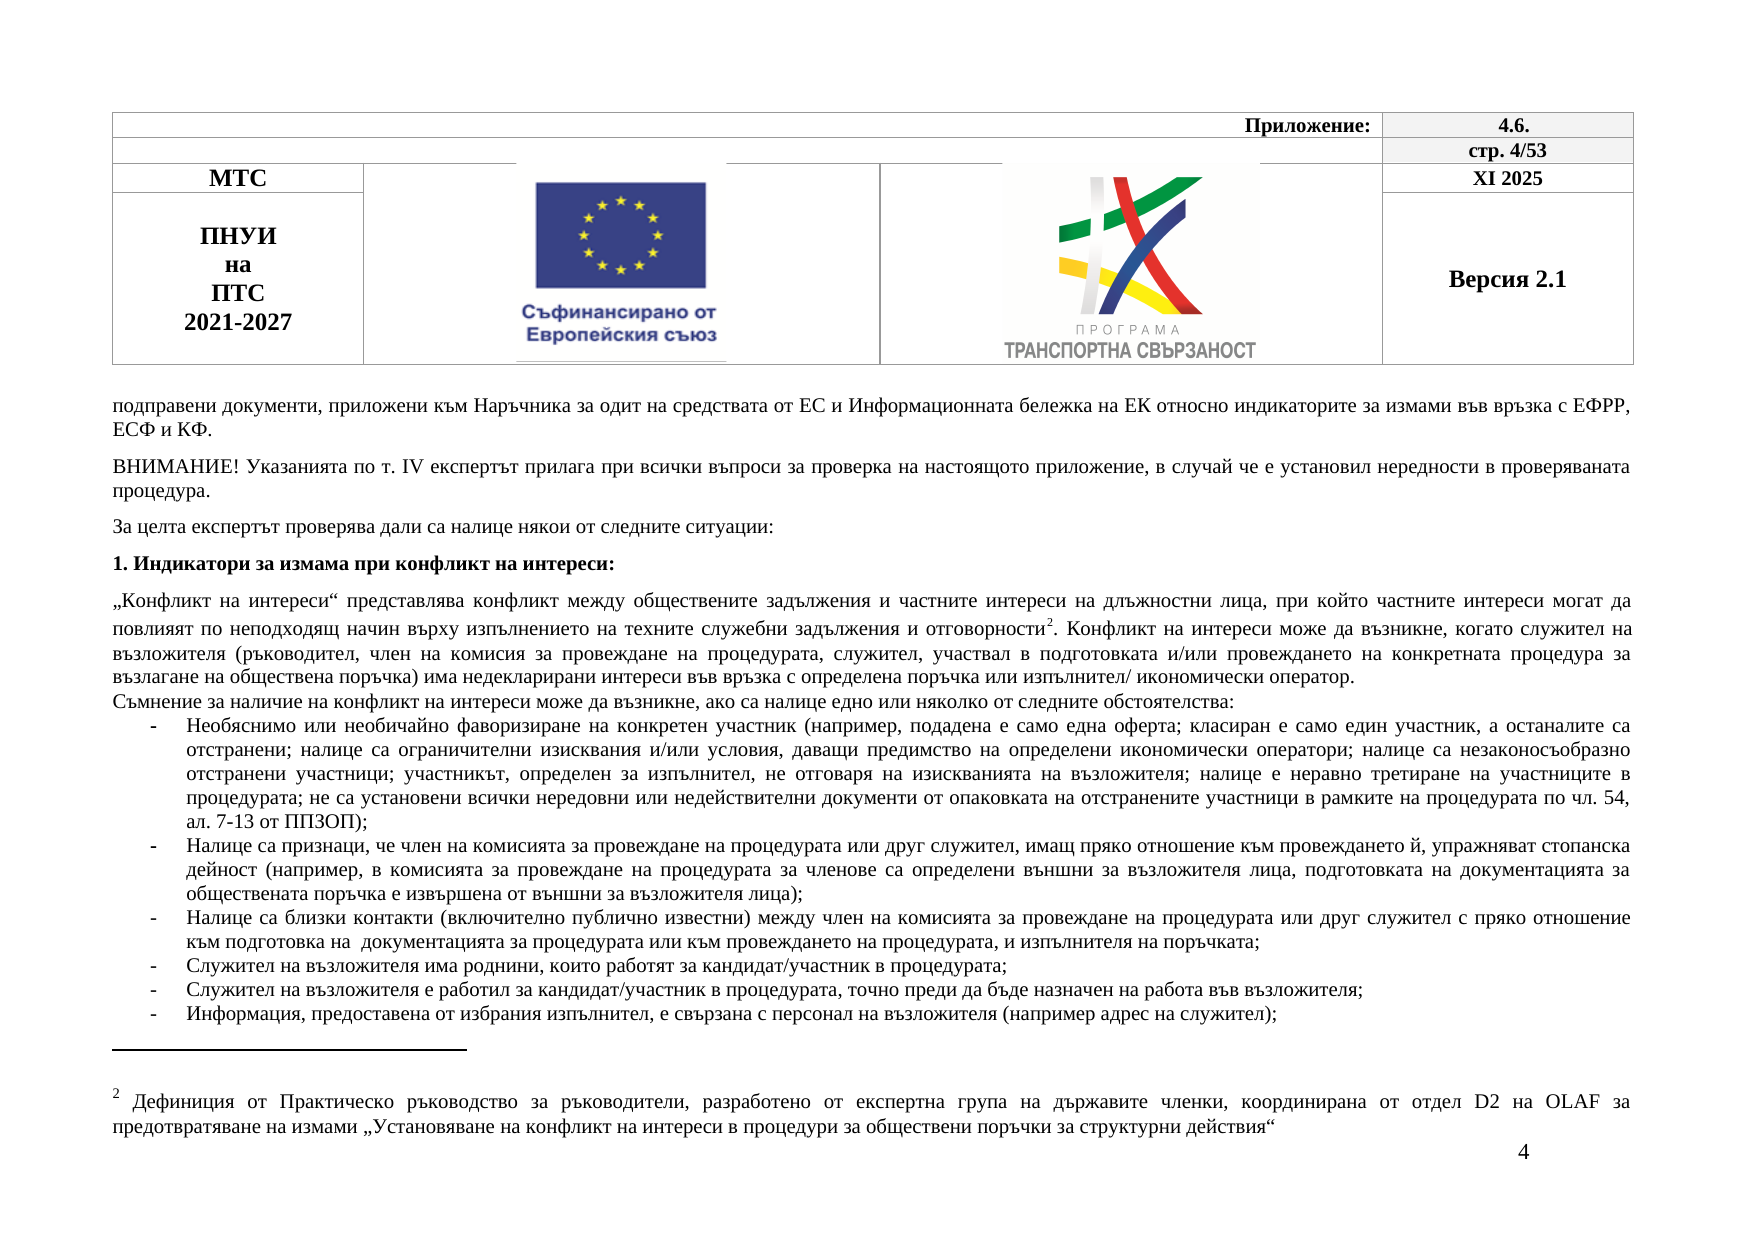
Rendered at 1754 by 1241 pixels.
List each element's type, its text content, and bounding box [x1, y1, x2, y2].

text ВНИМАНИЕ! Указанията по т. ІV експертът прилага при всички въпроси за проверка на настоящото приложение, в случай че е установил нередности в проверяваната процедура. [112, 454, 1633, 502]
text Съмнение за наличие на конфликт на интереси може да възникне, ако са налице едно или няколко от следните обстоятелства: [112, 688, 1633, 713]
text 1. Индикатори за измама при конфликт на интереси: [112, 551, 1633, 575]
text В случай, че се установи наличие на един или няколко от изброените по-долу индикатори, същият следва да опише тези факти в колона „Коментар/ Референция“ от раздел ІV на настоящото приложение към съответния въпрос за проверка и да ги квалифицира като индикатори за измама. следва да се вземе предвид тези индикатори при определяне финансовото влияние на установеното отклонение, за установяване на конфликт на интереси в процедури за обществени поръчки и за откриване на подправени документи, приложени към Наръчника за одит на средствата от ЕС и Информационната бележка на ЕК относно индикаторите за измами във връзка с ЕФРР, ЕСФ и КФ. [112, 393, 1633, 441]
list Служител на възложителя има роднини, които работят за кандидат/участник в процедурата; [150, 953, 1633, 977]
text За целта експертът проверява дали са налице някои от следните ситуации: [112, 514, 1633, 538]
list Информация, предоставена от избрания изпълнител, е свързана с персонал на възложителя (например адрес на служител); [150, 1001, 1633, 1025]
list Необяснимо или необичайно фаворизиране на конкретен участник (например, подадена е само една оферта; класиран е само един участник, а останалите са отстранени; налице са ограничителни изисквания и/или условия, даващи предимство на определени икономически оператори; налице са незаконосъобразно отстранени участници; участникът, определен за изпълнител, не отговаря на изискванията на възложителя; налице е неравно третиране на участниците в процедурата; не са установени всички нередовни или недействителни документи от опаковката на отстранените участници в рамките на процедурата по чл. 54, ал. 7-13 от ППЗОП); [150, 713, 1633, 833]
text „Конфликт на интереси“ представлява конфликт между обществените задължения и частните интереси на длъжностни лица, при който частните интереси могат да повлияят по неподходящ начин върху изпълнението на техните служебни задължения и отговорности. Конфликт на интереси може да възникне, когато служител на възложителя (ръководител, член на комисия за провеждане на процедурата, служител, участвал в подготовката и/или провеждането на конкретната процедура за възлагане на обществена поръчка) има недекларирани интереси във връзка с определена поръчка или изпълнител/ икономически оператор. [112, 588, 1633, 688]
list Налице са признаци, че член на комисията за провеждане на процедурата или друг служител, имащ пряко отношение към провеждането й, упражняват стопанска дейност (например, в комисията за провеждане на процедурата за членове са определени външни за възложителя лица, подготовката на документацията за обществената поръчка е извършена от външни за възложителя лица); [150, 833, 1633, 905]
list Служител на възложителя е работил за кандидат/участник в процедурата, точно преди да бъде назначен на работа във възложителя; [150, 977, 1633, 1001]
picture [516, 163, 728, 363]
picture [1002, 163, 1260, 364]
list Налице са близки контакти (включително публично известни) между член на комисията за провеждане на процедурата или друг служител с пряко отношение към подготовка на документацията за процедурата или към провеждането на процедурата, и изпълнителя на поръчката; [150, 905, 1633, 953]
